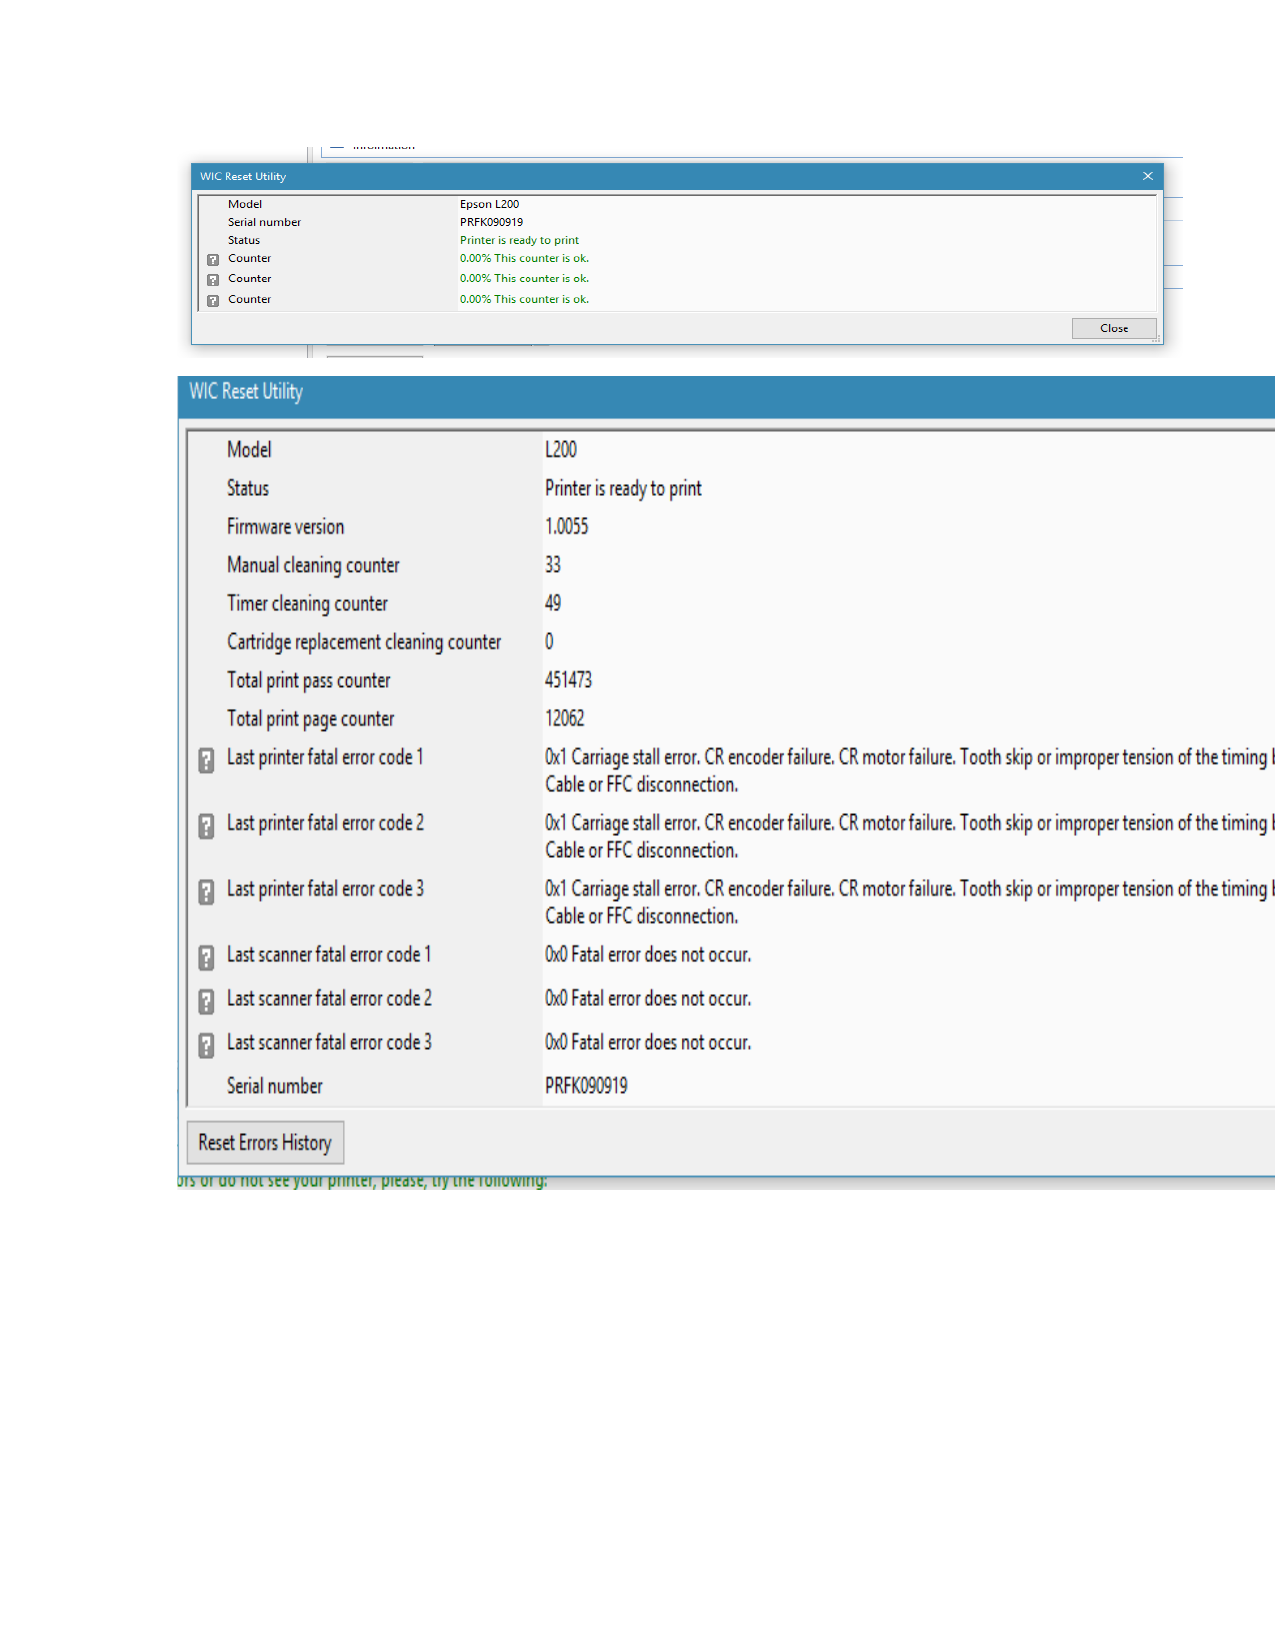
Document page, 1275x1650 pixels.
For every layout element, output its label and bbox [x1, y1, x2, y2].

picture [177, 147, 1183, 358]
picture [177, 376, 1275, 1190]
